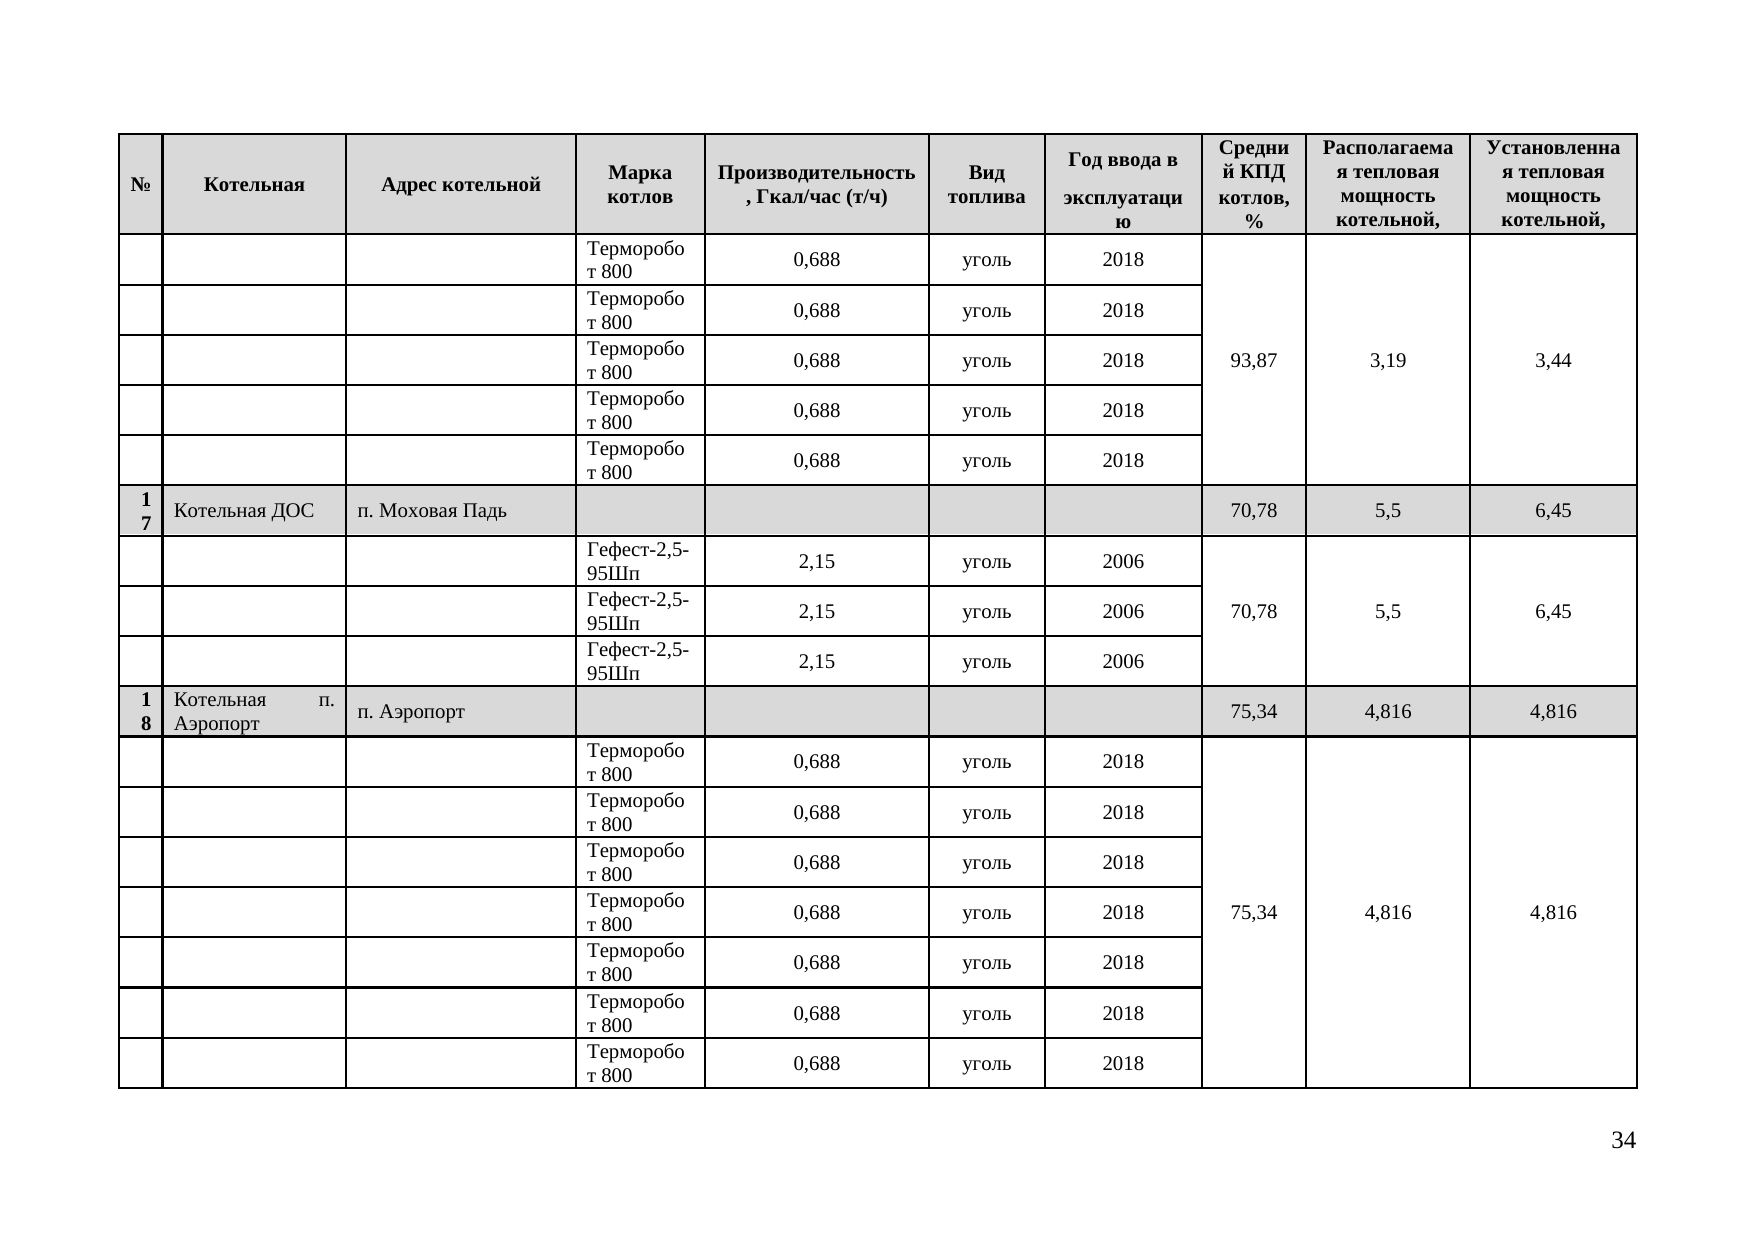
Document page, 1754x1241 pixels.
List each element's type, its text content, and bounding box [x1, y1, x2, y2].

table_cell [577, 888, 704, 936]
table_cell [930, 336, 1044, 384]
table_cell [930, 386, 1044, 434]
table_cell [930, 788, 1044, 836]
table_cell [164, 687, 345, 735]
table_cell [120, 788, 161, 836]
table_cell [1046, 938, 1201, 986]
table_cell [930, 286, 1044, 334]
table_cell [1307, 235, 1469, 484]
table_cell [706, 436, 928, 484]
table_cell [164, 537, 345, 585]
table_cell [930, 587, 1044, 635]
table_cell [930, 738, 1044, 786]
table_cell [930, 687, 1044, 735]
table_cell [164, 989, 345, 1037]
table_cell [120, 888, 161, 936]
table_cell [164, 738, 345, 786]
table_header № [120, 135, 161, 233]
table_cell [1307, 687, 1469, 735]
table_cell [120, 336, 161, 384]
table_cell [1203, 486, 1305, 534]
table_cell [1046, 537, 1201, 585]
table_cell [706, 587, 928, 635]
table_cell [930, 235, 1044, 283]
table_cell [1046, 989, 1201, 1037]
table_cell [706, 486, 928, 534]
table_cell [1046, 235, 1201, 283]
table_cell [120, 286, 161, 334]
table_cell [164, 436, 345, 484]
table_header Производительность, Гкал/час (т/ч) [706, 135, 928, 233]
table_cell эксплуатацию [1046, 183, 1201, 233]
table_header Располагаемая тепловая мощность котельной, Гкал/ч [1307, 135, 1469, 233]
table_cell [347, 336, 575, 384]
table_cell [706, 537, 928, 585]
table_header Адрес котельной [347, 135, 575, 233]
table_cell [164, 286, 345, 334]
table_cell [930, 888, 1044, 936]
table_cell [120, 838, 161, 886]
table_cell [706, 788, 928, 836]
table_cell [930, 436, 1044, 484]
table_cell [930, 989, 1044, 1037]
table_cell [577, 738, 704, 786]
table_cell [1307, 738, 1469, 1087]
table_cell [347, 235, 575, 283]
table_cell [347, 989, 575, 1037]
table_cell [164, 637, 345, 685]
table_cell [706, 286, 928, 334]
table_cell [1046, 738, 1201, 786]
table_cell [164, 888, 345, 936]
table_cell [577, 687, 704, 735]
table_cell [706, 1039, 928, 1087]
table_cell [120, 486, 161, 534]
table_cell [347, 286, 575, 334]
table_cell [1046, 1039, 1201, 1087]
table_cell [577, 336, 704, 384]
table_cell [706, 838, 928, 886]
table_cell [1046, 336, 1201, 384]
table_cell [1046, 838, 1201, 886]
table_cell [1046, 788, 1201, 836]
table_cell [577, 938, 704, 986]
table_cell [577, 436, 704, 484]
table_header Марка котлов [577, 135, 704, 233]
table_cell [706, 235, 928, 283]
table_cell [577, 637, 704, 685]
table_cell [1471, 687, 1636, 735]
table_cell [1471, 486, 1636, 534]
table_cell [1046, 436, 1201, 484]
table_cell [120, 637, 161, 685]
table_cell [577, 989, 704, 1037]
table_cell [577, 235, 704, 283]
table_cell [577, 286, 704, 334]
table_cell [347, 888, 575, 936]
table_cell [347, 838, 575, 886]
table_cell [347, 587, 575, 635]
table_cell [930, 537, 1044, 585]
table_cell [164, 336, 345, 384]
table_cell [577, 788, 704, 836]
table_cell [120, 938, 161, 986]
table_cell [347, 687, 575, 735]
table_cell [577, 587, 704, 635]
table_header Вид топлива [930, 135, 1044, 233]
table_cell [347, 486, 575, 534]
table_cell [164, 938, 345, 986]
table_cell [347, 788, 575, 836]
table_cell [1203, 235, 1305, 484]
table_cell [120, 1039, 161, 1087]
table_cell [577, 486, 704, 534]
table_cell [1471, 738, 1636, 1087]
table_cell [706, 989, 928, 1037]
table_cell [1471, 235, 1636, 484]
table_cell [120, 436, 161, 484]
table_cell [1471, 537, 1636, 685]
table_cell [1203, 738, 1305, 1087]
table_header Средний КПД [1203, 135, 1305, 183]
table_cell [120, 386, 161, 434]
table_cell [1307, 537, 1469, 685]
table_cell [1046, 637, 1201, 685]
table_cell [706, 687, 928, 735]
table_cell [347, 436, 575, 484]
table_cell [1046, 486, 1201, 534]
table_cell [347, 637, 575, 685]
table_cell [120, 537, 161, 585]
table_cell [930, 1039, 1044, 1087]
table_header Год ввода в [1046, 135, 1201, 183]
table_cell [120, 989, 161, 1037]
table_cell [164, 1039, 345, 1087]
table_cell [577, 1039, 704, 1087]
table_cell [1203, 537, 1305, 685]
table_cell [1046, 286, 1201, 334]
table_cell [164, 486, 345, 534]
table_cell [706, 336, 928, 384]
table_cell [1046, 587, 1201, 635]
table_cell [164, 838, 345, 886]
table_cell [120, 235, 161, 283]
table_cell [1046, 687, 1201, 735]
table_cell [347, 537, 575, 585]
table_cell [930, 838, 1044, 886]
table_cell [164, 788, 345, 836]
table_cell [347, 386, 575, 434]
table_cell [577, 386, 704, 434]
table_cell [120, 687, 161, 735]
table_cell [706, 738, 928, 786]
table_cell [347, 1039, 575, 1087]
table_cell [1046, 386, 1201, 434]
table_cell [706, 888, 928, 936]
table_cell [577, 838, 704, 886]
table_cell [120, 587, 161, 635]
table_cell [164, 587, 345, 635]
table_cell котлов, % [1203, 183, 1305, 233]
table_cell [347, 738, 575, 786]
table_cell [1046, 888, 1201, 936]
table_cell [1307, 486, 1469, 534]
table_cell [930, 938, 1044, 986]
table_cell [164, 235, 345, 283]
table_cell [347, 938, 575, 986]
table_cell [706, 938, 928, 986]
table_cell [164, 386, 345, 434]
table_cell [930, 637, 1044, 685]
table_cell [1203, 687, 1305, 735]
table_header Котельная [164, 135, 345, 233]
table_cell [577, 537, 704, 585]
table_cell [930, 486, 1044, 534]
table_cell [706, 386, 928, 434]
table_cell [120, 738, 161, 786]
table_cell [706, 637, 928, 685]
table_header Установленная тепловая мощность котельной, Гкал/ч [1471, 135, 1636, 233]
